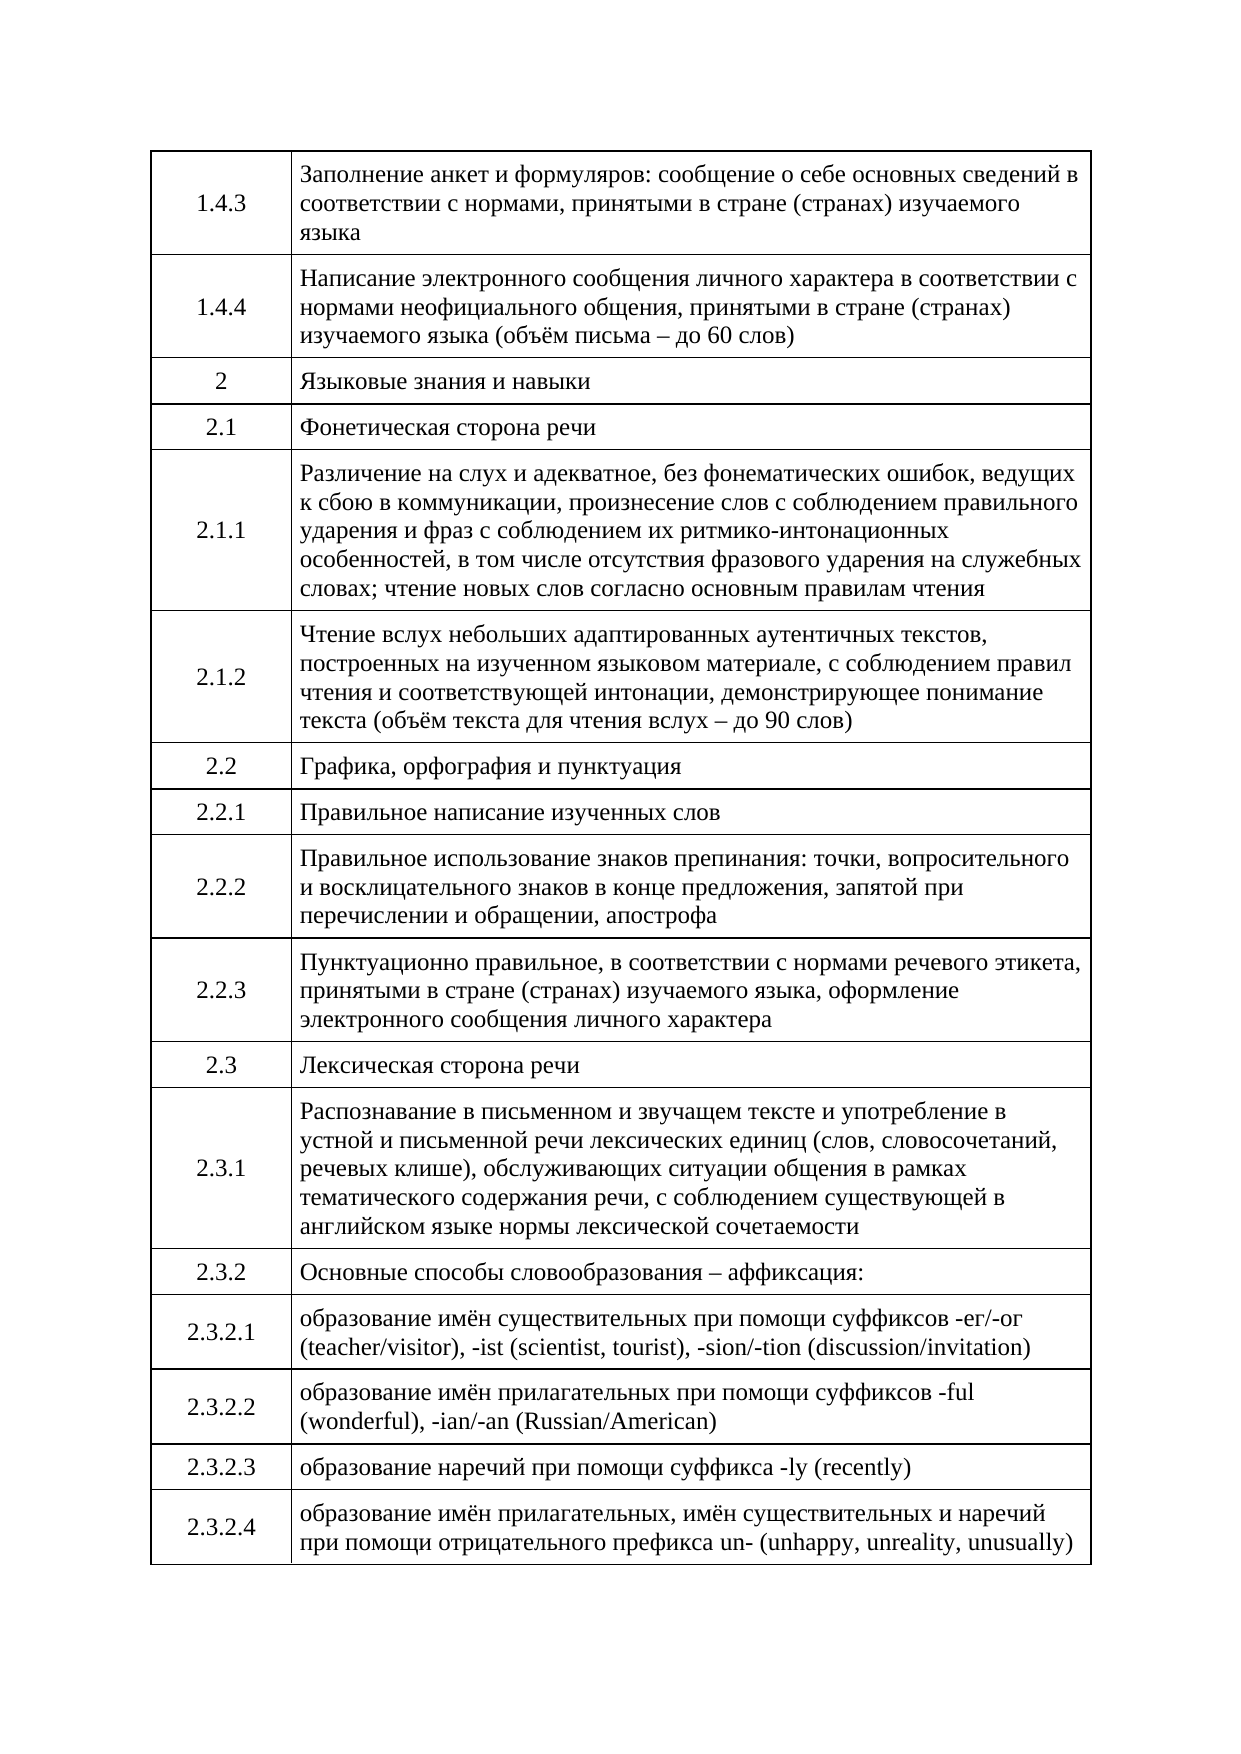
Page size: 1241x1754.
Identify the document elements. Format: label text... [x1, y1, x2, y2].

table_cell Заполнение анкет и формуляров: сообщение о себе основных сведений в соответствии с нормами, принятыми в стране (странах) изучаемого языка [292, 1475, 1090, 1577]
table_cell 1.4.2 [152, 1400, 291, 1473]
table_cell 1.4.3 [152, 1475, 291, 1577]
table_cell 1.2.1 [152, 342, 291, 472]
table_cell Написание коротких поздравлений с праздниками (с Новым годом, Рождеством, днём рождения) [292, 1400, 1090, 1473]
table_cell 1.2.2 [152, 474, 291, 576]
table_cell 1.4.1 [152, 1325, 291, 1398]
table_cell 1.3 [152, 577, 291, 881]
table_cell Смысловое чтение Развитие сформированных на уровне начального общего образования умений читать про себя и понимать учебные и несложные адаптированные аутентичные тексты разных жанров и стилей, содержащие отдельные незнакомые слова, с различной глубиной проникновения в их содержание в зависимости от поставленной коммуникативной задачи: с пониманием основного содержания, с пониманием запрашиваемой информации (объём текста для чтения – 180–200 слов) [292, 577, 1090, 881]
table_cell Аудирование с пониманием запрашиваемой информации – умение выделять запрашиваемую информацию, представленную в эксплицитной (явной) форме, в воспринимаемом на слух тексте [292, 474, 1090, 576]
table_cell Чтение несплошных текстов (таблиц) и понимание представленной в них информации [292, 1118, 1090, 1191]
table_cell 1.3.2 [152, 1015, 291, 1116]
table_cell Чтение с пониманием запрашиваемой информации – умение находить в прочитанном тексте и понимать запрашиваемую информацию, представленную в эксплицитной (явной) форме [292, 1015, 1090, 1116]
table_cell Чтение с пониманием основного содержания текста – умение определять основную тему и главные факты (события) в прочитанном тексте, игнорировать незнакомые слова, несущественные для понимания основного содержания [292, 882, 1090, 1013]
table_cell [292, 152, 1090, 340]
table_cell 1.3.1 [152, 882, 291, 1013]
table_cell Списывание текста и выписывание из него слов, словосочетаний, предложений в соответствии с решаемой коммуникативной задачей [292, 1325, 1090, 1398]
table_cell 1.2 [152, 152, 291, 340]
table_cell 1.4 [152, 1193, 291, 1324]
table_cell Письменная речь Развитие умений письменной речи на базе умений, сформированных на уровне начального общего образования [292, 1193, 1090, 1324]
table_cell Аудирование с пониманием основного содержания текста – умение определять основную тему и главные факты (события) в воспринимаемом на слух тексте, игнорировать незнакомые слова, несущественные для понимания основного содержания [292, 342, 1090, 472]
table_cell 1.3.3 [152, 1118, 291, 1191]
